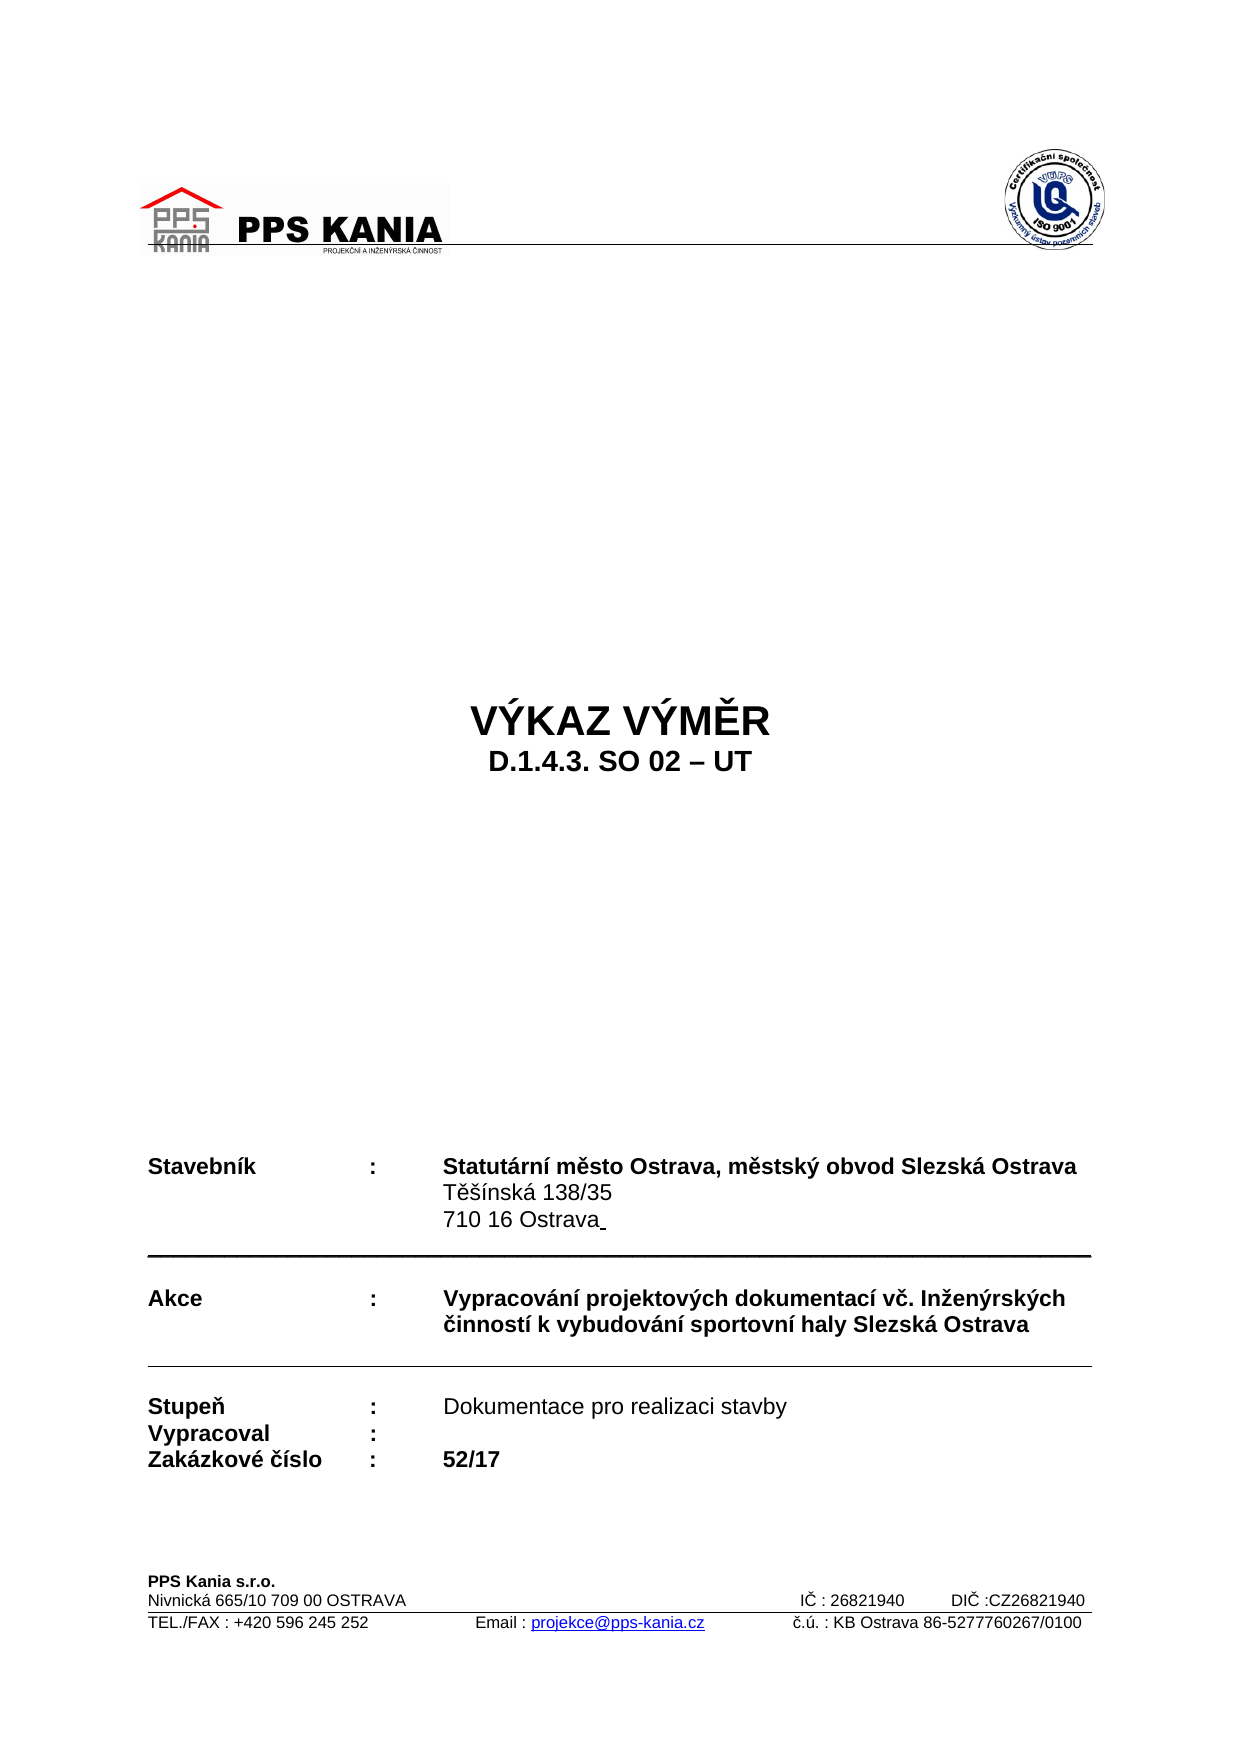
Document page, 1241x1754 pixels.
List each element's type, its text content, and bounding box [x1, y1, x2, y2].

subtitle vÝKAZ VÝMĚR [148, 696, 1092, 744]
text Zakázkové číslo : 52/17 [148, 1446, 1092, 1472]
picture [1004, 149, 1105, 250]
text Stupeň : Dokumentace pro realizaci stavby [148, 1393, 1092, 1419]
text Akce : Vypracování projektových dokumentací vč. Inženýrských činností k vybudování sportovní haly Slezská Ostrava [148, 1285, 1092, 1337]
text Stavebník : Statutární město Ostrava, městský obvod Slezská Ostrava [148, 1153, 1092, 1179]
picture [139, 183, 449, 256]
text Vypracoval : [148, 1419, 1092, 1446]
text 710 16 Ostrava __________________________________________________________________________ [148, 1206, 1092, 1258]
text Těšínská 138/35 [369, 1179, 1092, 1206]
subtitle D.1.4.3. SO 02 – UT [148, 744, 1092, 778]
